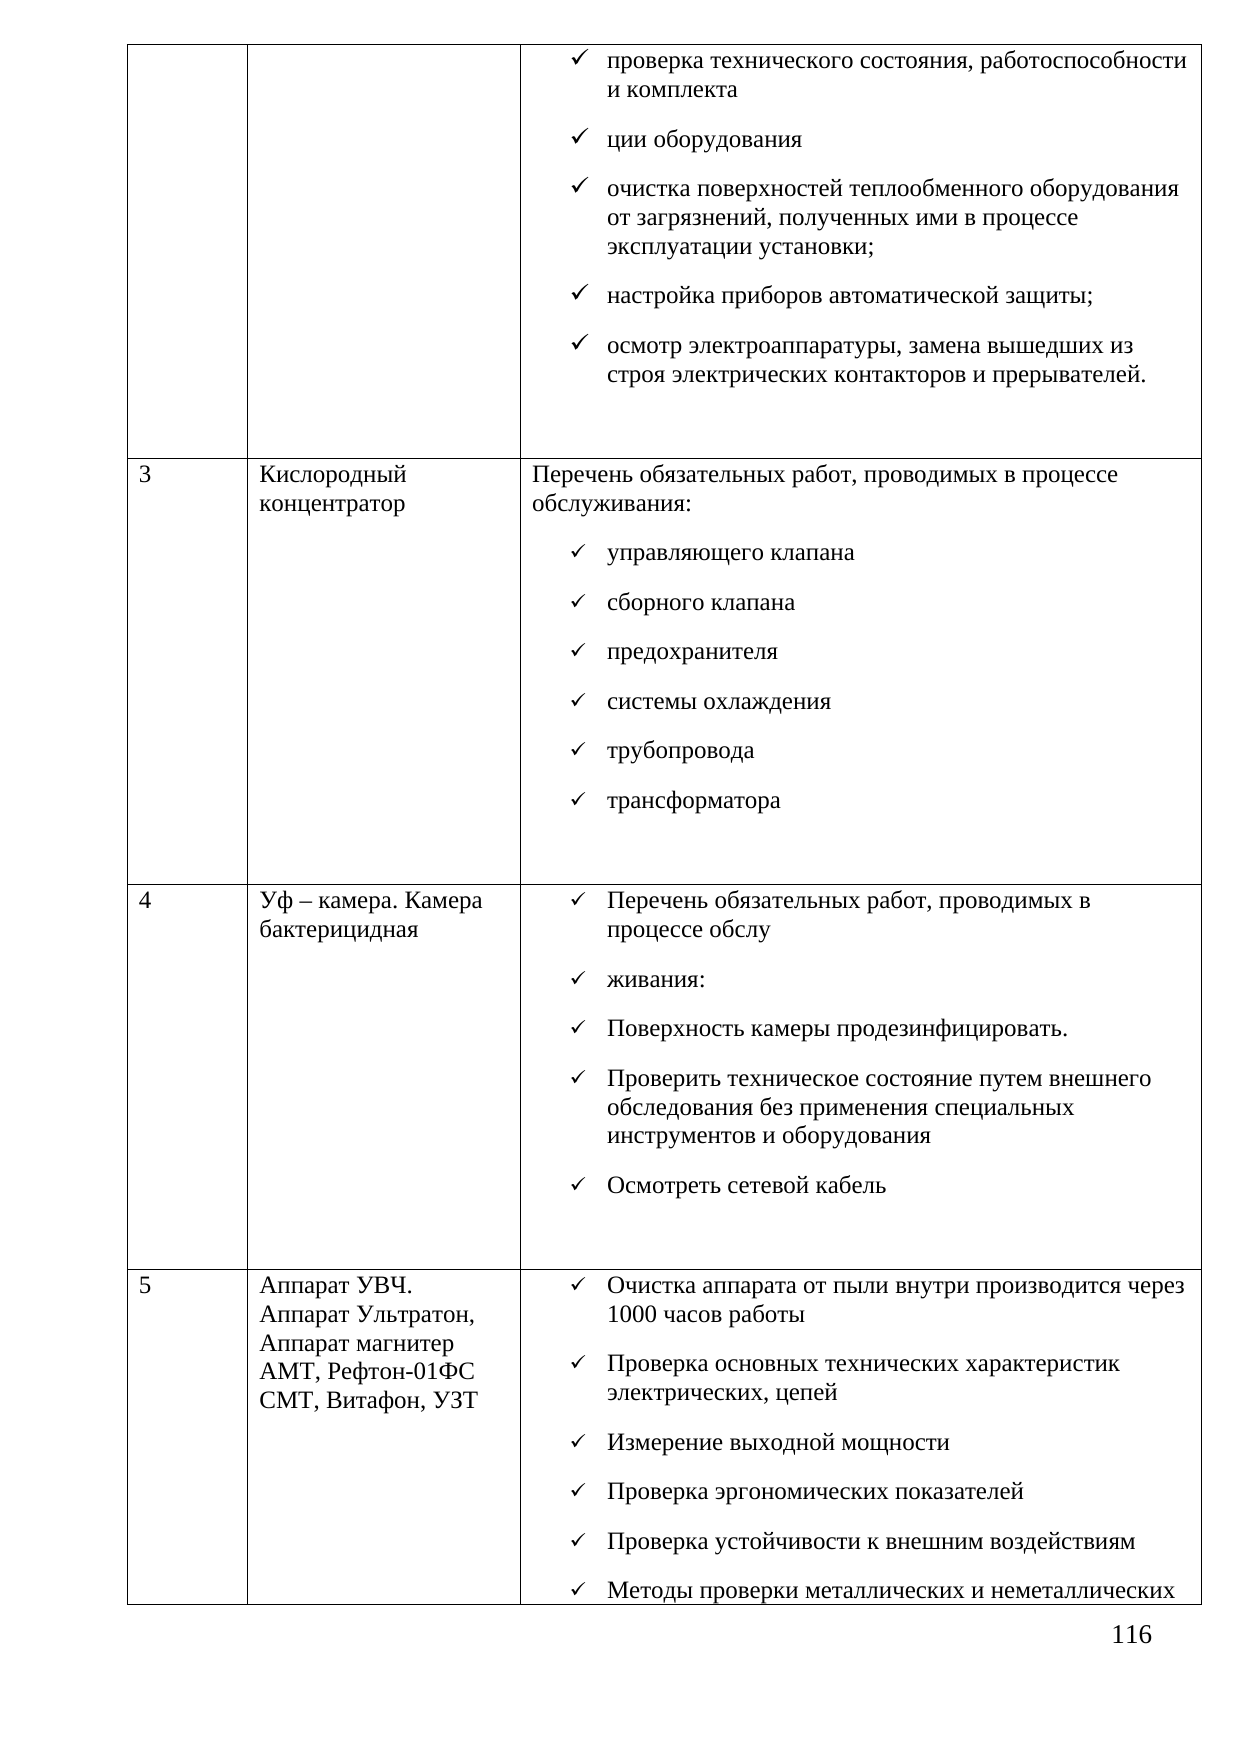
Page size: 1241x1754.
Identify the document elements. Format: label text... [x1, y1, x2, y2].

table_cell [521, 1270, 1201, 1604]
table_cell Уф – камера. Камера бактерицидная [248, 885, 520, 1269]
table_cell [248, 1270, 520, 1604]
table_cell Перечень обязательных работ, проводимых в процессе обслу живания: Поверхность камеры продезинфицировать. Проверить техническое состояние путем внешнего обследования без применения специальных инструментов и оборудования Осмотреть сетевой кабель [521, 885, 1201, 1269]
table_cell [521, 45, 1201, 458]
table_cell 4 [128, 885, 247, 1269]
table_cell 5 [128, 1270, 247, 1604]
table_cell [248, 45, 520, 458]
table_cell Перечень обязательных работ, проводимых в процессе обслуживания: управляющего клапана сборного клапана предохранителя системы охлаждения трубопровода трансформатора [521, 459, 1201, 884]
table_cell Кислородный концентратор [248, 459, 520, 884]
table_cell 3 [128, 459, 247, 884]
table_cell 2 [128, 45, 247, 458]
